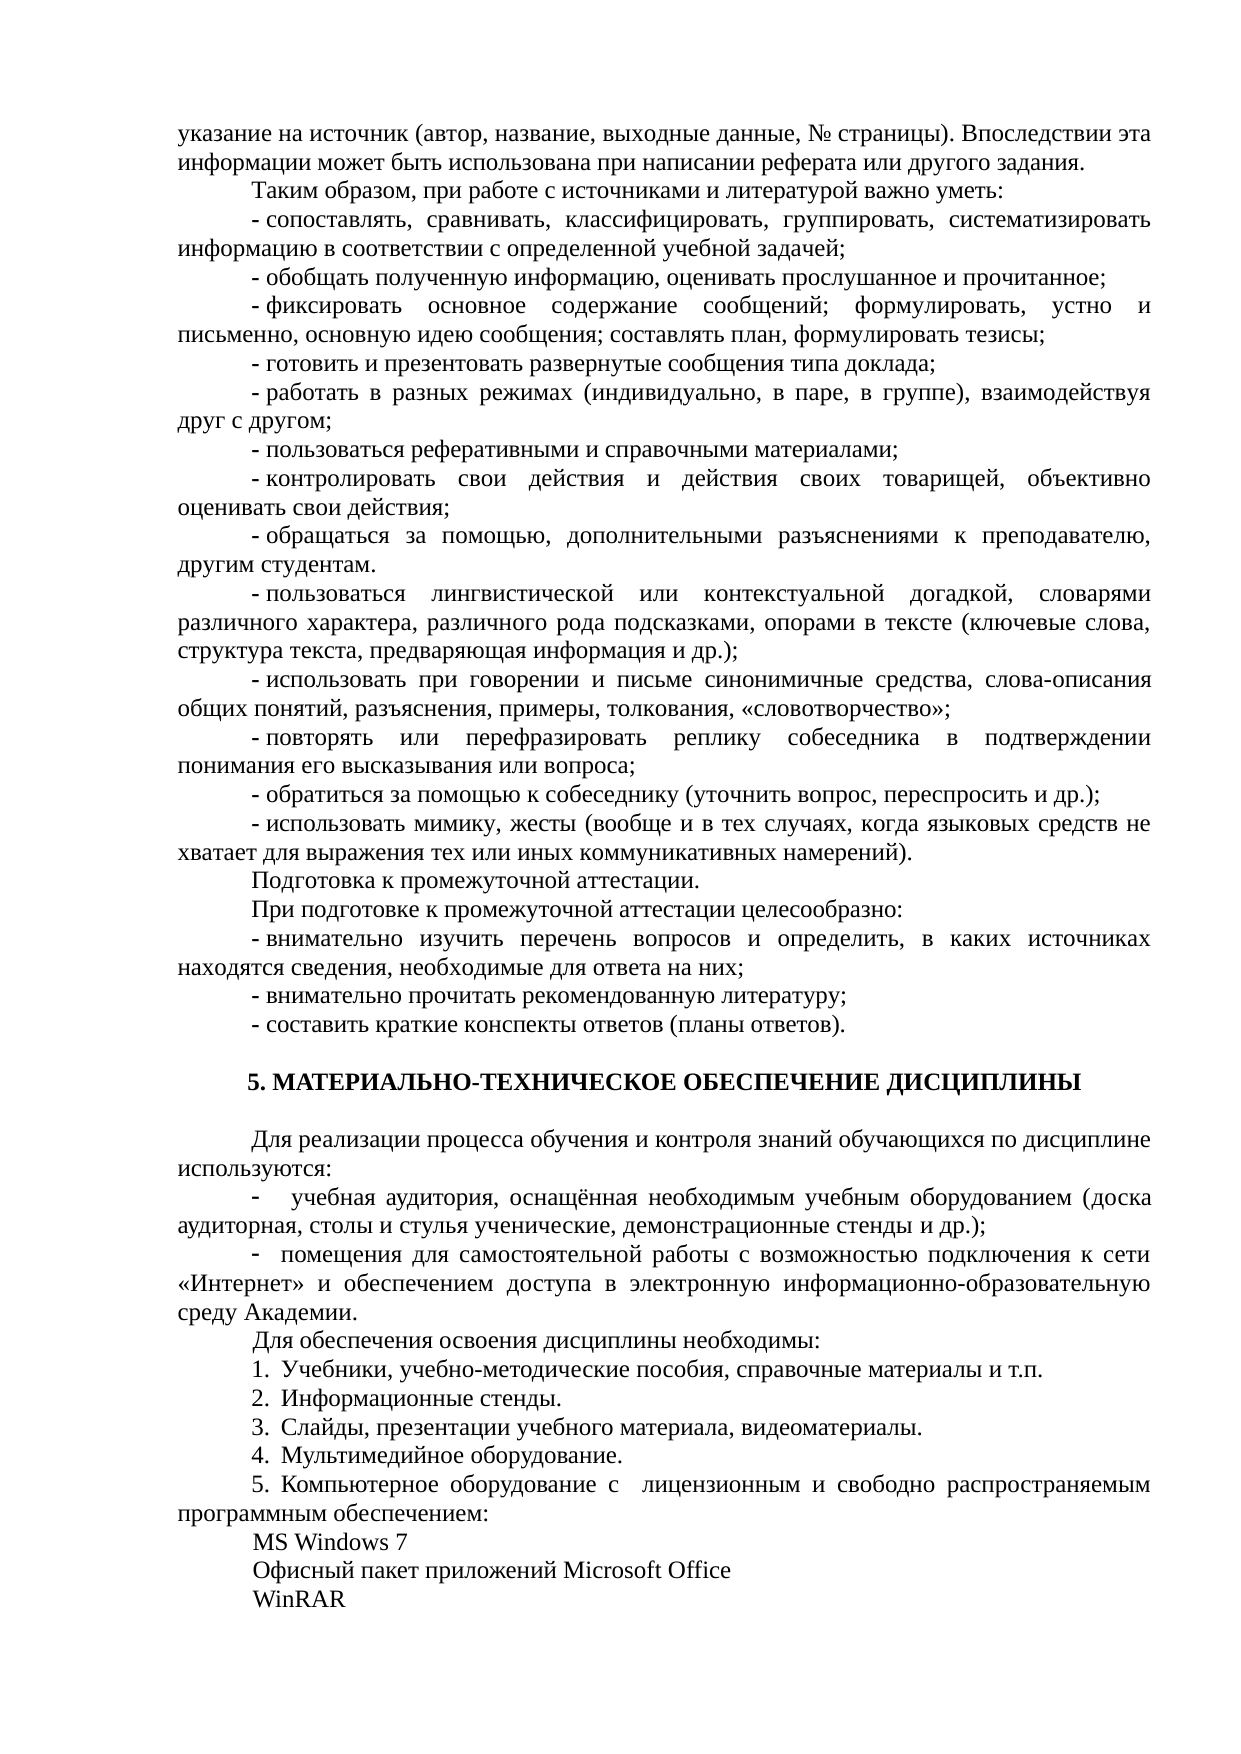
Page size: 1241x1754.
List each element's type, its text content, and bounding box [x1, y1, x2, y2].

text Подготовка к промежуточной аттестации. [177, 866, 1152, 894]
text Таким образом, при работе с источниками и литературой важно уметь: [177, 176, 1152, 204]
list Мультимедийное оборудование. [251, 1441, 1152, 1469]
list пользоваться реферативными и справочными материалами; [177, 434, 1152, 463]
list контролировать свои действия и действия своих товарищей, объективно оценивать свои действия; [177, 463, 1152, 521]
text WinRAR [177, 1584, 1152, 1613]
text Офисный пакет приложений Microsoft Office [177, 1556, 1152, 1584]
list помещения для самостоятельной работы с возможностью подключения к сети «Интернет» и обеспечением доступа в электронную информационно-образовательную среду Академии. [177, 1239, 1152, 1326]
text MS Windows 7 [177, 1527, 1152, 1556]
list работать в разных режимах (индивидуально, в паре, в группе), взаимодействуя друг с другом; [177, 377, 1152, 434]
list обобщать полученную информацию, оценивать прослушанное и прочитанное; [177, 262, 1152, 291]
list пользоваться лингвистической или контекстуальной догадкой, словарями различного характера, различного рода подсказками, опорами в тексте (ключевые слова, структура текста, предваряющая информация и др.); [177, 578, 1152, 664]
list использовать при говорении и письме синонимичные средства, слова-описания общих понятий, разъяснения, примеры, толкования, «словотворчество»; [177, 664, 1152, 722]
list внимательно изучить перечень вопросов и определить, в каких источниках находятся сведения, необходимые для ответа на них; [177, 923, 1152, 981]
list Компьютерное оборудование с лицензионным и свободно распространяемым программным обеспечением: [177, 1469, 1152, 1527]
list обратиться за помощью к собеседнику (уточнить вопрос, переспросить и др.); [177, 779, 1152, 808]
list Информационные стенды. [251, 1383, 1152, 1412]
list использовать мимику, жесты (вообще и в тех случаях, когда языковых средств не хватает для выражения тех или иных коммуникативных намерений). [177, 808, 1152, 866]
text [177, 118, 1152, 176]
text При подготовке к промежуточной аттестации целесообразно: [177, 894, 1152, 923]
list сопоставлять, сравнивать, классифицировать, группировать, систематизировать информацию в соответствии с определенной учебной задачей; [177, 204, 1152, 262]
list готовить и презентовать развернутые сообщения типа доклада; [177, 348, 1152, 377]
list составить краткие конспекты ответов (планы ответов). [177, 1009, 1152, 1038]
text Для реализации процесса обучения и контроля знаний обучающихся по дисциплине используются: [177, 1124, 1152, 1182]
list Слайды, презентации учебного материала, видеоматериалы. [251, 1412, 1152, 1441]
list фиксировать основное содержание сообщений; формулировать, устно и письменно, основную идею сообщения; составлять план, формулировать тезисы; [177, 291, 1152, 348]
list внимательно прочитать рекомендованную литературу; [177, 981, 1152, 1009]
list обращаться за помощью, дополнительными разъяснениями к преподавателю, другим студентам. [177, 521, 1152, 578]
text Для обеспечения освоения дисциплины необходимы: [177, 1326, 1152, 1354]
list повторять или перефразировать реплику собеседника в подтверждении понимания его высказывания или вопроса; [177, 722, 1152, 779]
list учебная аудитория, оснащённая необходимым учебным оборудованием (доска аудиторная, столы и стулья ученические, демонстрационные стенды и др.); [177, 1182, 1152, 1239]
list Учебники, учебно-методические пособия, справочные материалы и т.п. [251, 1354, 1152, 1383]
text 5. МАТЕРИАЛЬНО-ТЕХНИЧЕСКОЕ ОБЕСПЕЧЕНИЕ ДИСЦИПЛИНЫ [177, 1067, 1152, 1096]
